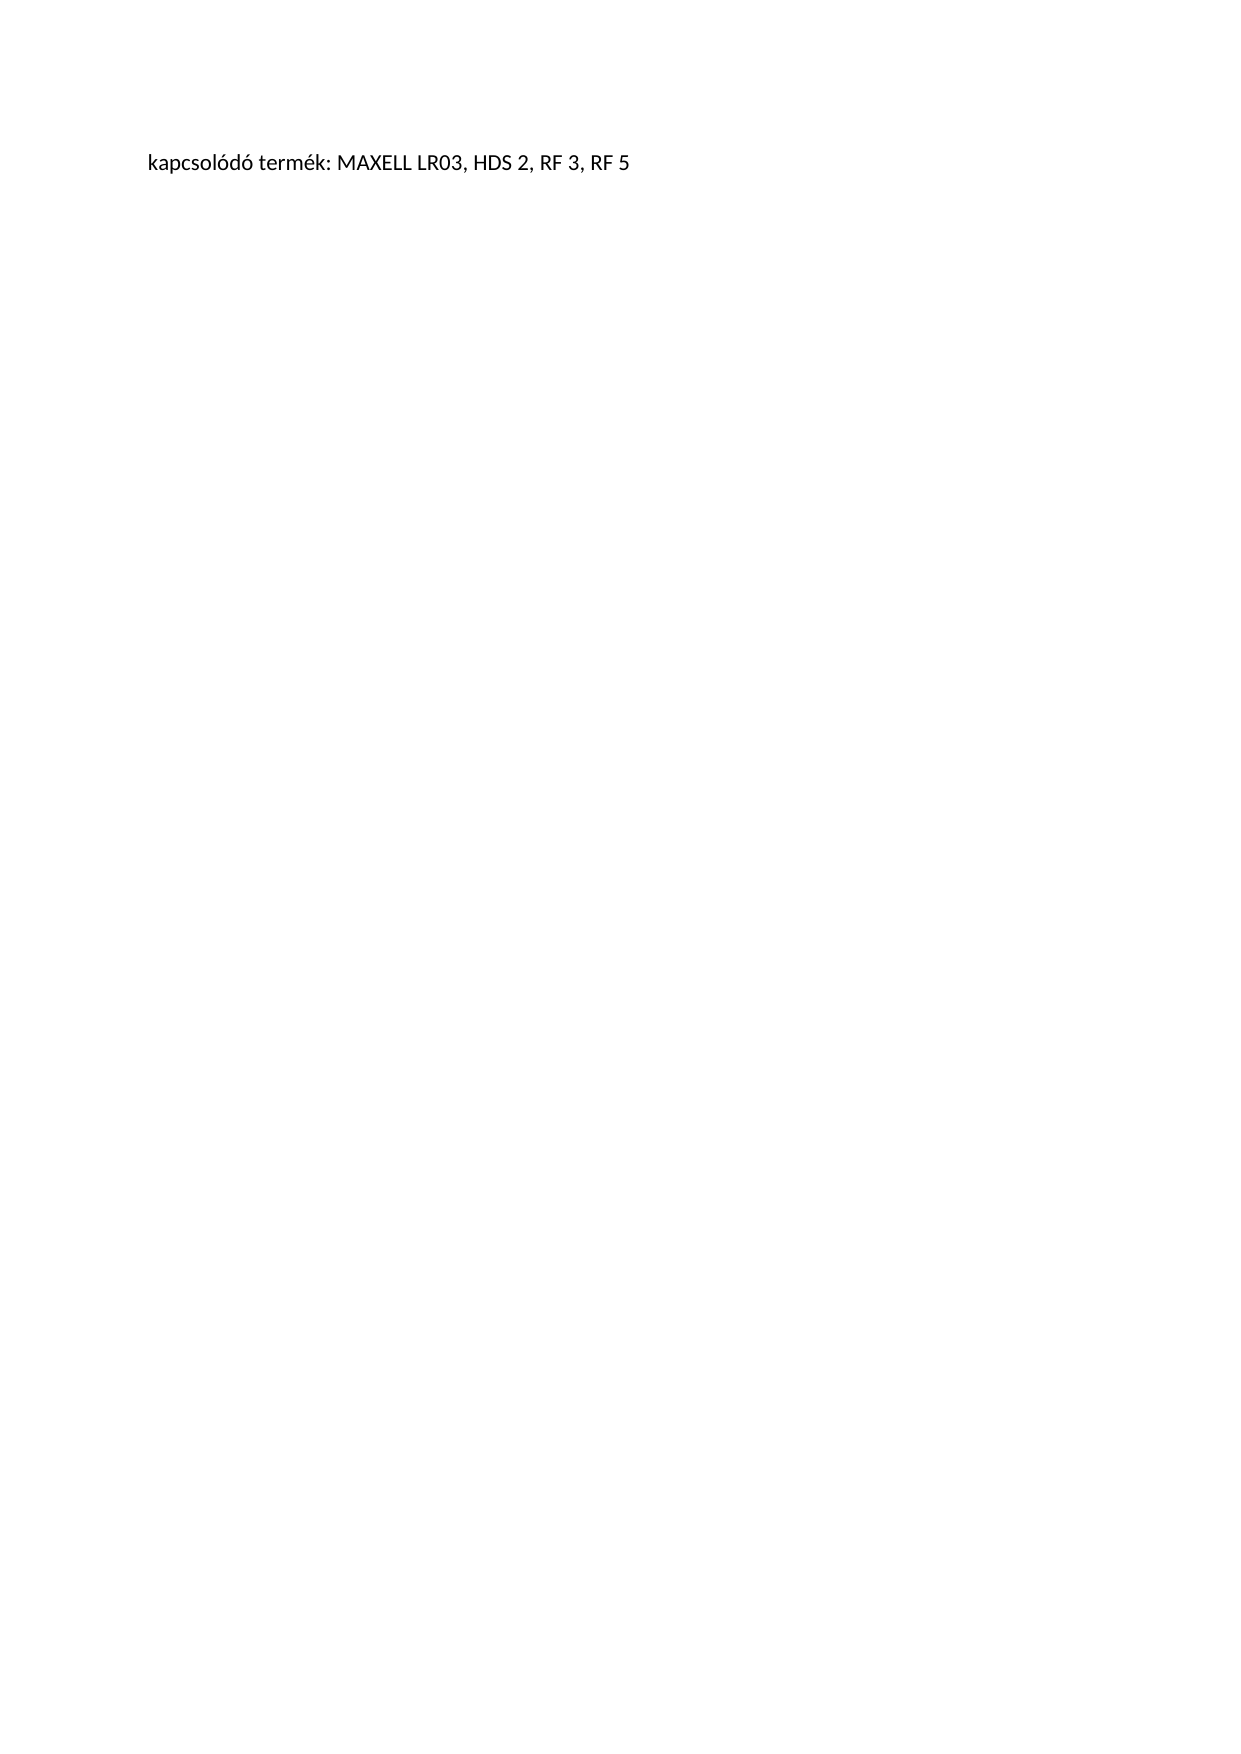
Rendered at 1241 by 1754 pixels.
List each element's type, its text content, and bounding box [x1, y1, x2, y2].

text kapcsolódó termék: MAXELL LR03, HDS 2, RF 3, RF 5 [148, 148, 1093, 176]
